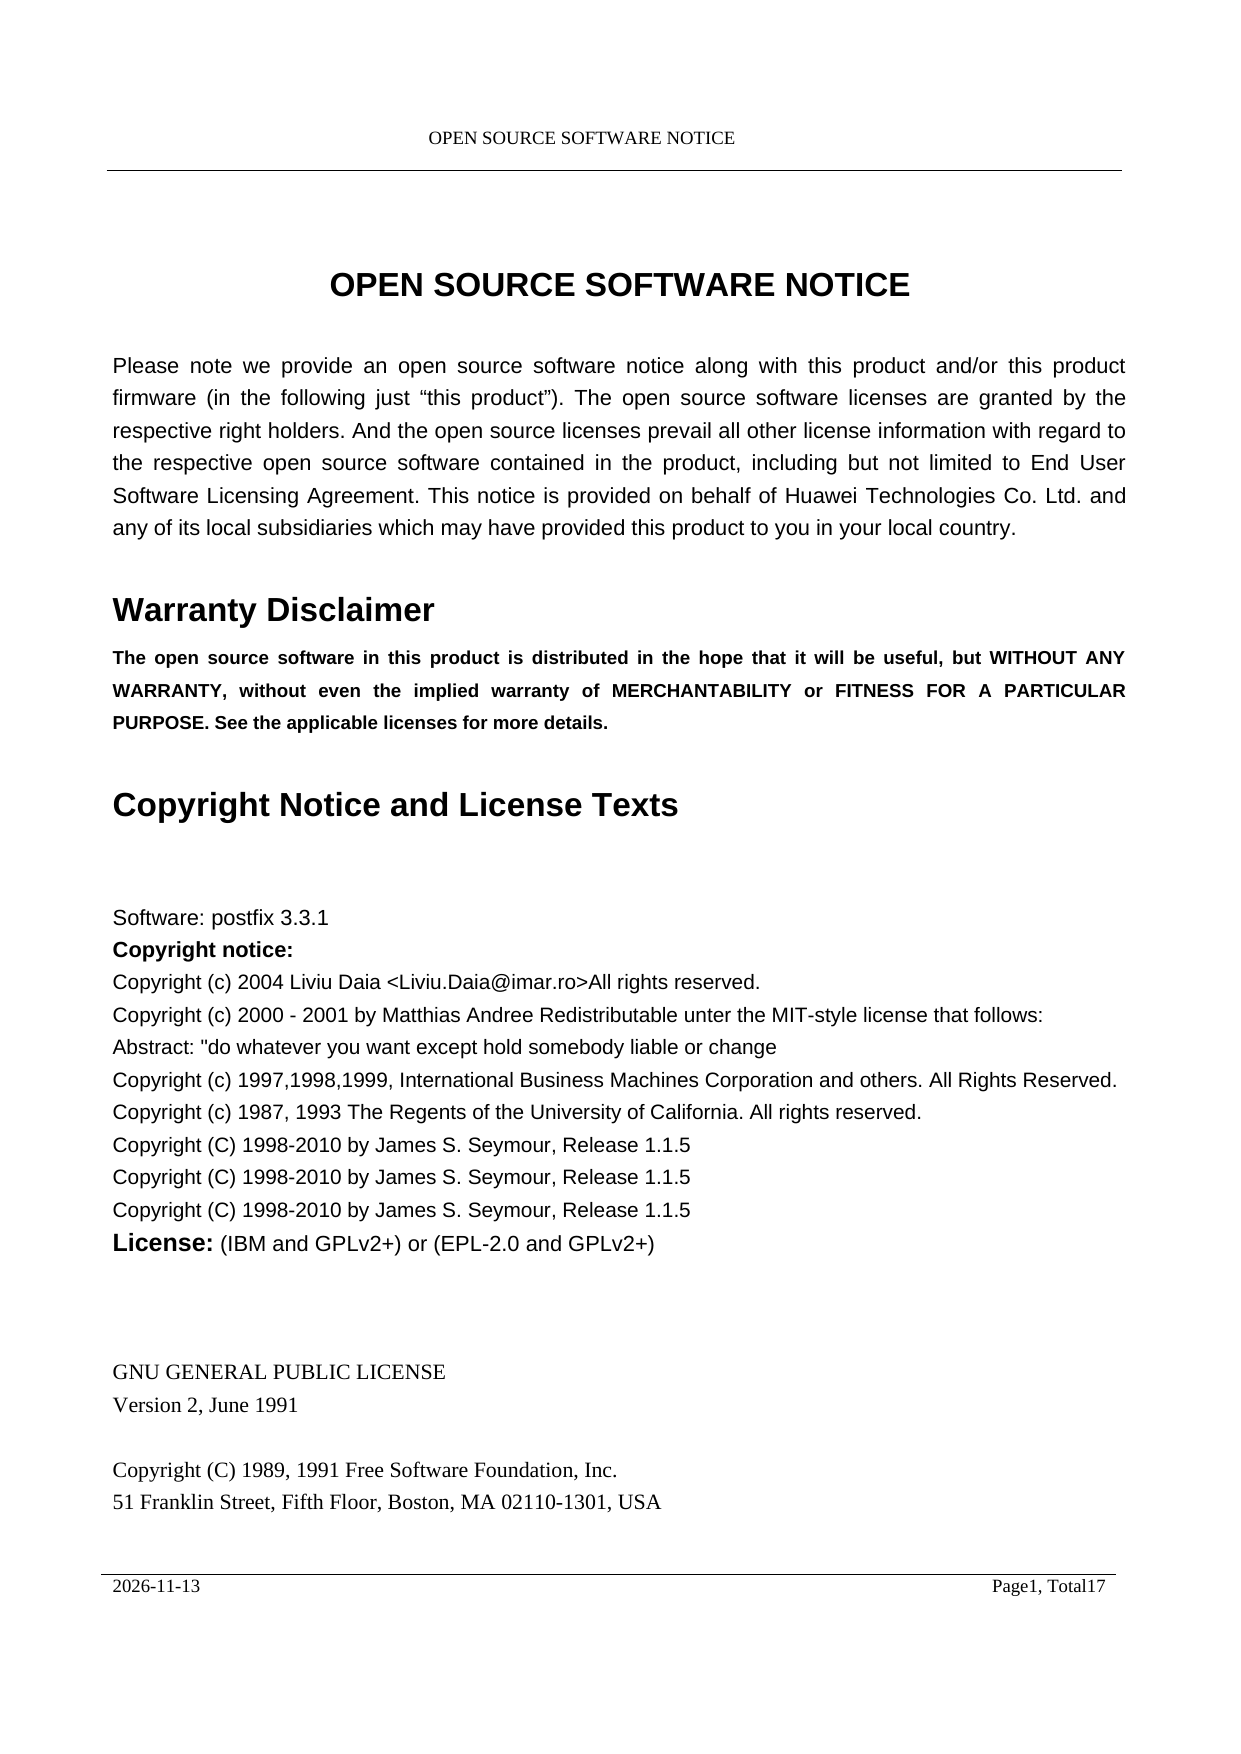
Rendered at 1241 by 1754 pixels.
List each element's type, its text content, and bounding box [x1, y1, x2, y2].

text Copyright notice: [112, 933, 1128, 966]
text Please note we provide an open source software notice along with this product and/or this product firmware (in the following just “this product”). The open source software licenses are granted by the respective right holders. And the open source licenses prevail all other license information with regard to the respective open source software contained in the product, including but not limited to End User Software Licensing Agreement. This notice is provided on behalf of Huawei Technologies Co. Ltd. and any of its local subsidiaries which may have provided this product to you in your local country. [112, 349, 1128, 544]
text Copyright Notice and License Texts [112, 771, 1128, 836]
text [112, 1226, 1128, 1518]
text Copyright (c) 2004 Liviu Daia <Liviu.Daia@imar.ro>All rights reserved. [112, 966, 1128, 998]
text Copyright (c) 1987, 1993 The Regents of the University of California. All rights reserved. [112, 1096, 1128, 1128]
text Copyright (C) 1998-2010 by James S. Seymour, Release 1.1.5 [112, 1128, 1128, 1161]
text Copyright (C) 1998-2010 by James S. Seymour, Release 1.1.5 [112, 1161, 1128, 1193]
text Copyright (c) 2000 - 2001 by Matthias Andree Redistributable unter the MIT-style license that follows: Abstract: "do whatever you want except hold somebody liable or change [112, 998, 1128, 1063]
text OPEN SOURCE SOFTWARE NOTICE [112, 251, 1128, 316]
text Warranty Disclaimer [112, 576, 1128, 641]
text Copyright (C) 1998-2010 by James S. Seymour, Release 1.1.5 [112, 1193, 1128, 1226]
text Software: postfix 3.3.1 [112, 901, 1128, 933]
text The open source software in this product is distributed in the hope that it will be useful, but WITHOUT ANY WARRANTY, without even the implied warranty of MERCHANTABILITY or FITNESS FOR A PARTICULAR PURPOSE. See the applicable licenses for more details. [112, 641, 1128, 739]
text Copyright (c) 1997,1998,1999, International Business Machines Corporation and others. All Rights Reserved. [112, 1063, 1128, 1096]
